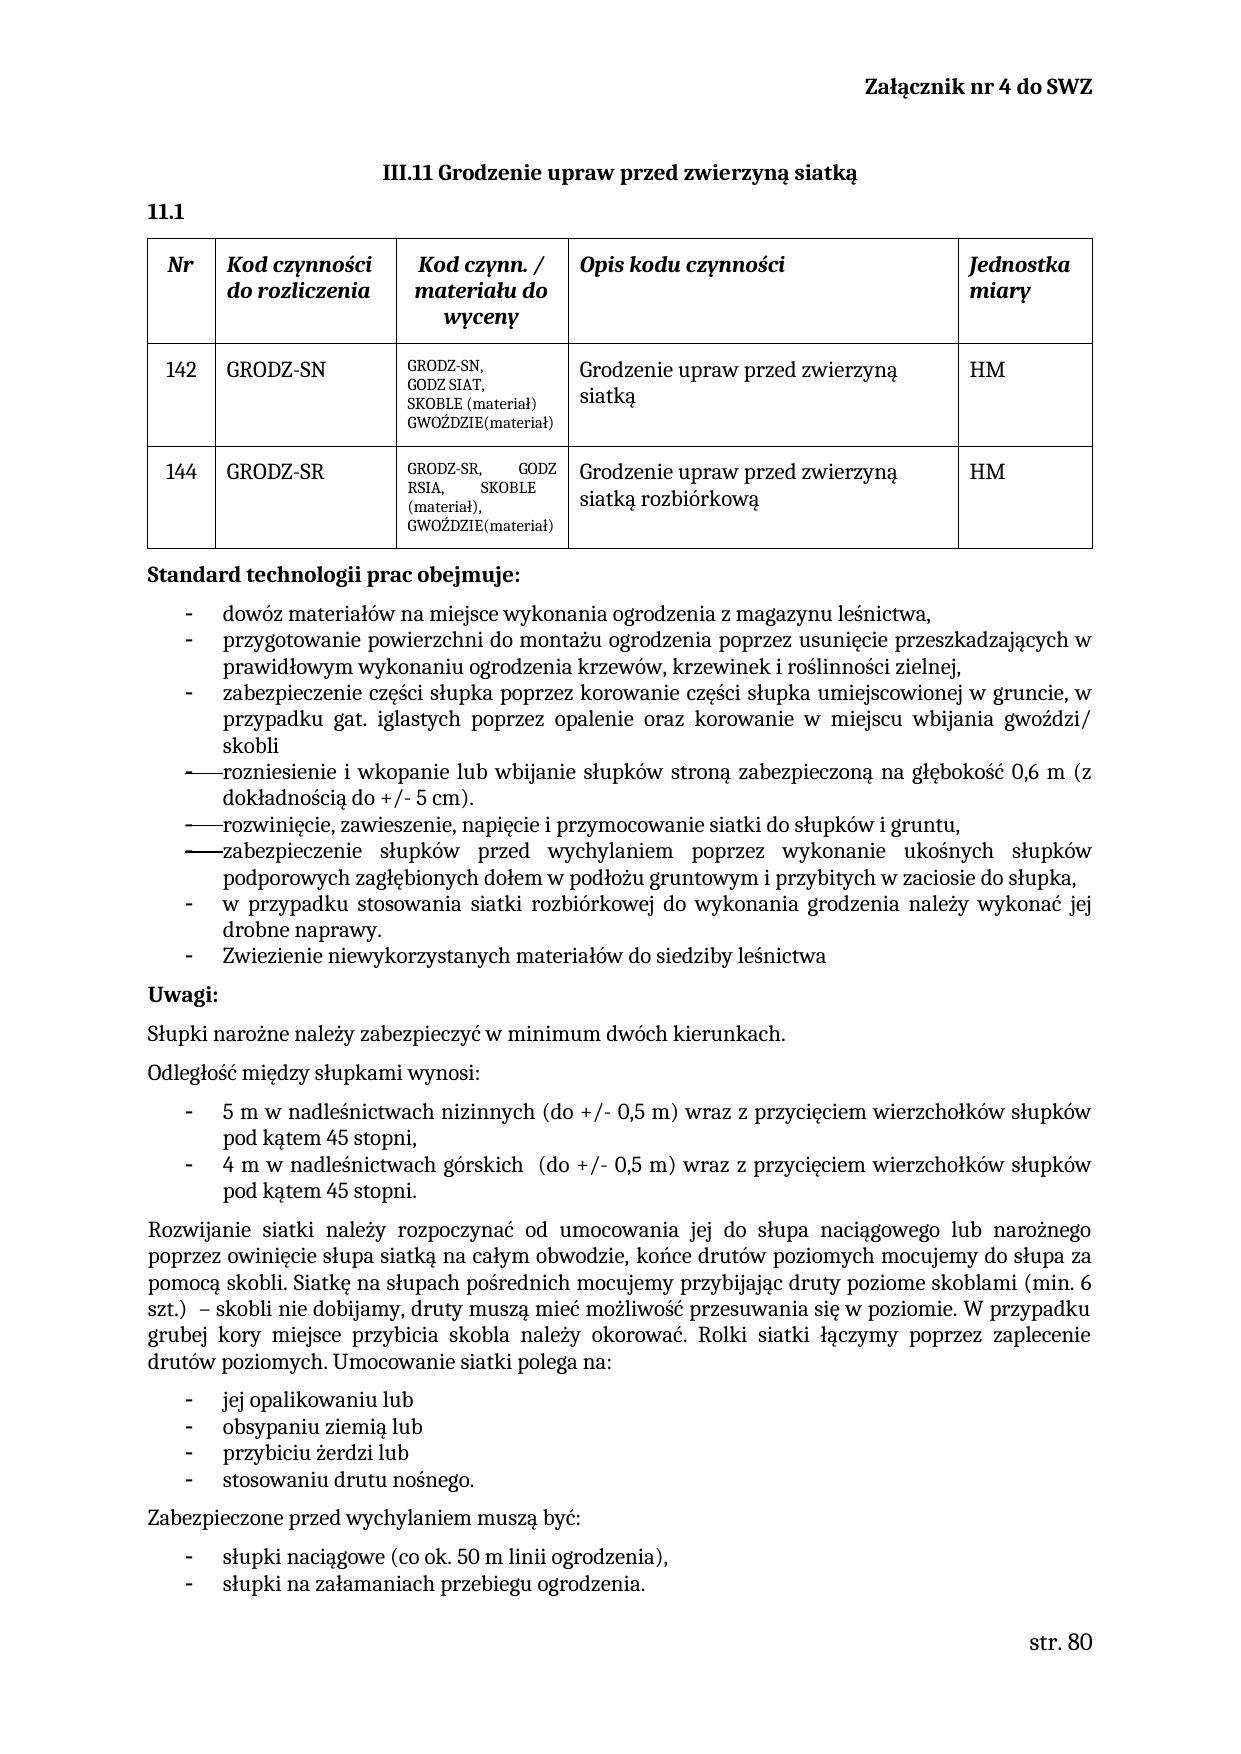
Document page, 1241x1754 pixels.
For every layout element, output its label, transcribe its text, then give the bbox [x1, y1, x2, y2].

list przygotowanie powierzchni do montażu ogrodzenia poprzez usunięcie przeszkadzających w prawidłowym wykonaniu ogrodzenia krzewów, krzewinek i roślinności zielnej, [185, 627, 1093, 680]
text Standard technologii prac obejmuje: [148, 562, 1093, 588]
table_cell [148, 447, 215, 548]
text Rozwijanie siatki należy rozpoczynać od umocowania jej do słupa naciągowego lub narożnego poprzez owinięcie słupa siatką na całym obwodzie, końce drutów poziomych mocujemy do słupa za pomocą skobli. Siatkę na słupach pośrednich mocujemy przybijając druty poziome skoblami (min. 6 szt.) – skobli nie dobijamy, druty muszą mieć możliwość przesuwania się w poziomie. W przypadku grubej kory miejsce przybicia skobla należy okorować. Rolki siatki łączymy poprzez zaplecenie drutów poziomych. Umocowanie siatki polega na: [148, 1217, 1093, 1375]
text 11.1 [148, 199, 1093, 225]
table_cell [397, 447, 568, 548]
text Odległość między słupkami wynosi: [148, 1060, 1093, 1086]
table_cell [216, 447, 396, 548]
list zabezpieczenie części słupka poprzez korowanie części słupka umiejscowionej w gruncie, w przypadku gat. iglastych poprzez opalenie oraz korowanie w miejscu wbijania gwoździ/ skobli [185, 680, 1093, 759]
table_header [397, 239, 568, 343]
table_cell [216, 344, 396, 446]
list w przypadku stosowania siatki rozbiórkowej do wykonania grodzenia należy wykonać jej drobne naprawy. [185, 891, 1093, 943]
list rozwinięcie, zawieszenie, napięcie i przymocowanie siatki do słupków i gruntu, [185, 812, 1093, 838]
list Zwiezienie niewykorzystanych materiałów do siedziby leśnictwa [185, 943, 1093, 970]
text Słupki narożne należy zabezpieczyć w minimum dwóch kierunkach. [148, 1021, 1093, 1047]
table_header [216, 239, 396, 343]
list jej opalikowaniu lub [185, 1387, 1093, 1414]
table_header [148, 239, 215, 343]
list słupki na załamaniach przebiegu ogrodzenia. [185, 1570, 1093, 1597]
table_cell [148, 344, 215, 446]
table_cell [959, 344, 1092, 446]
text III.11 Grodzenie upraw przed zwierzyną siatką [148, 160, 1093, 186]
list dowóz materiałów na miejsce wykonania ogrodzenia z magazynu leśnictwa, [185, 601, 1093, 627]
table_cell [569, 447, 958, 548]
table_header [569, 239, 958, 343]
list rozniesienie i wkopanie lub wbijanie słupków stroną zabezpieczoną na głębokość 0,6 m (z dokładnością do +/- 5 cm). [185, 759, 1093, 812]
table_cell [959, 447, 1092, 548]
list obsypaniu ziemią lub [185, 1414, 1093, 1440]
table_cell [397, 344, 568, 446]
list przybiciu żerdzi lub [185, 1440, 1093, 1466]
list 5 m w nadleśnictwach nizinnych (do +/- 0,5 m) wraz z przycięciem wierzchołków słupków pod kątem 45 stopni, [185, 1099, 1093, 1151]
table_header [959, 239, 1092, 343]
text Zabezpieczone przed wychylaniem muszą być: [148, 1505, 1093, 1532]
list 4 m w nadleśnictwach górskich (do +/- 0,5 m) wraz z przycięciem wierzchołków słupków pod kątem 45 stopni. [185, 1151, 1093, 1204]
list stosowaniu drutu nośnego. [185, 1466, 1093, 1493]
list zabezpieczenie słupków przed wychylaniem poprzez wykonanie ukośnych słupków podporowych zagłębionych dołem w podłożu gruntowym i przybitych w zaciosie do słupka, [185, 838, 1093, 891]
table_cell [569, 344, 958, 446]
text Uwagi: [148, 982, 1093, 1008]
list słupki naciągowe (co ok. 50 m linii ogrodzenia), [185, 1544, 1093, 1570]
